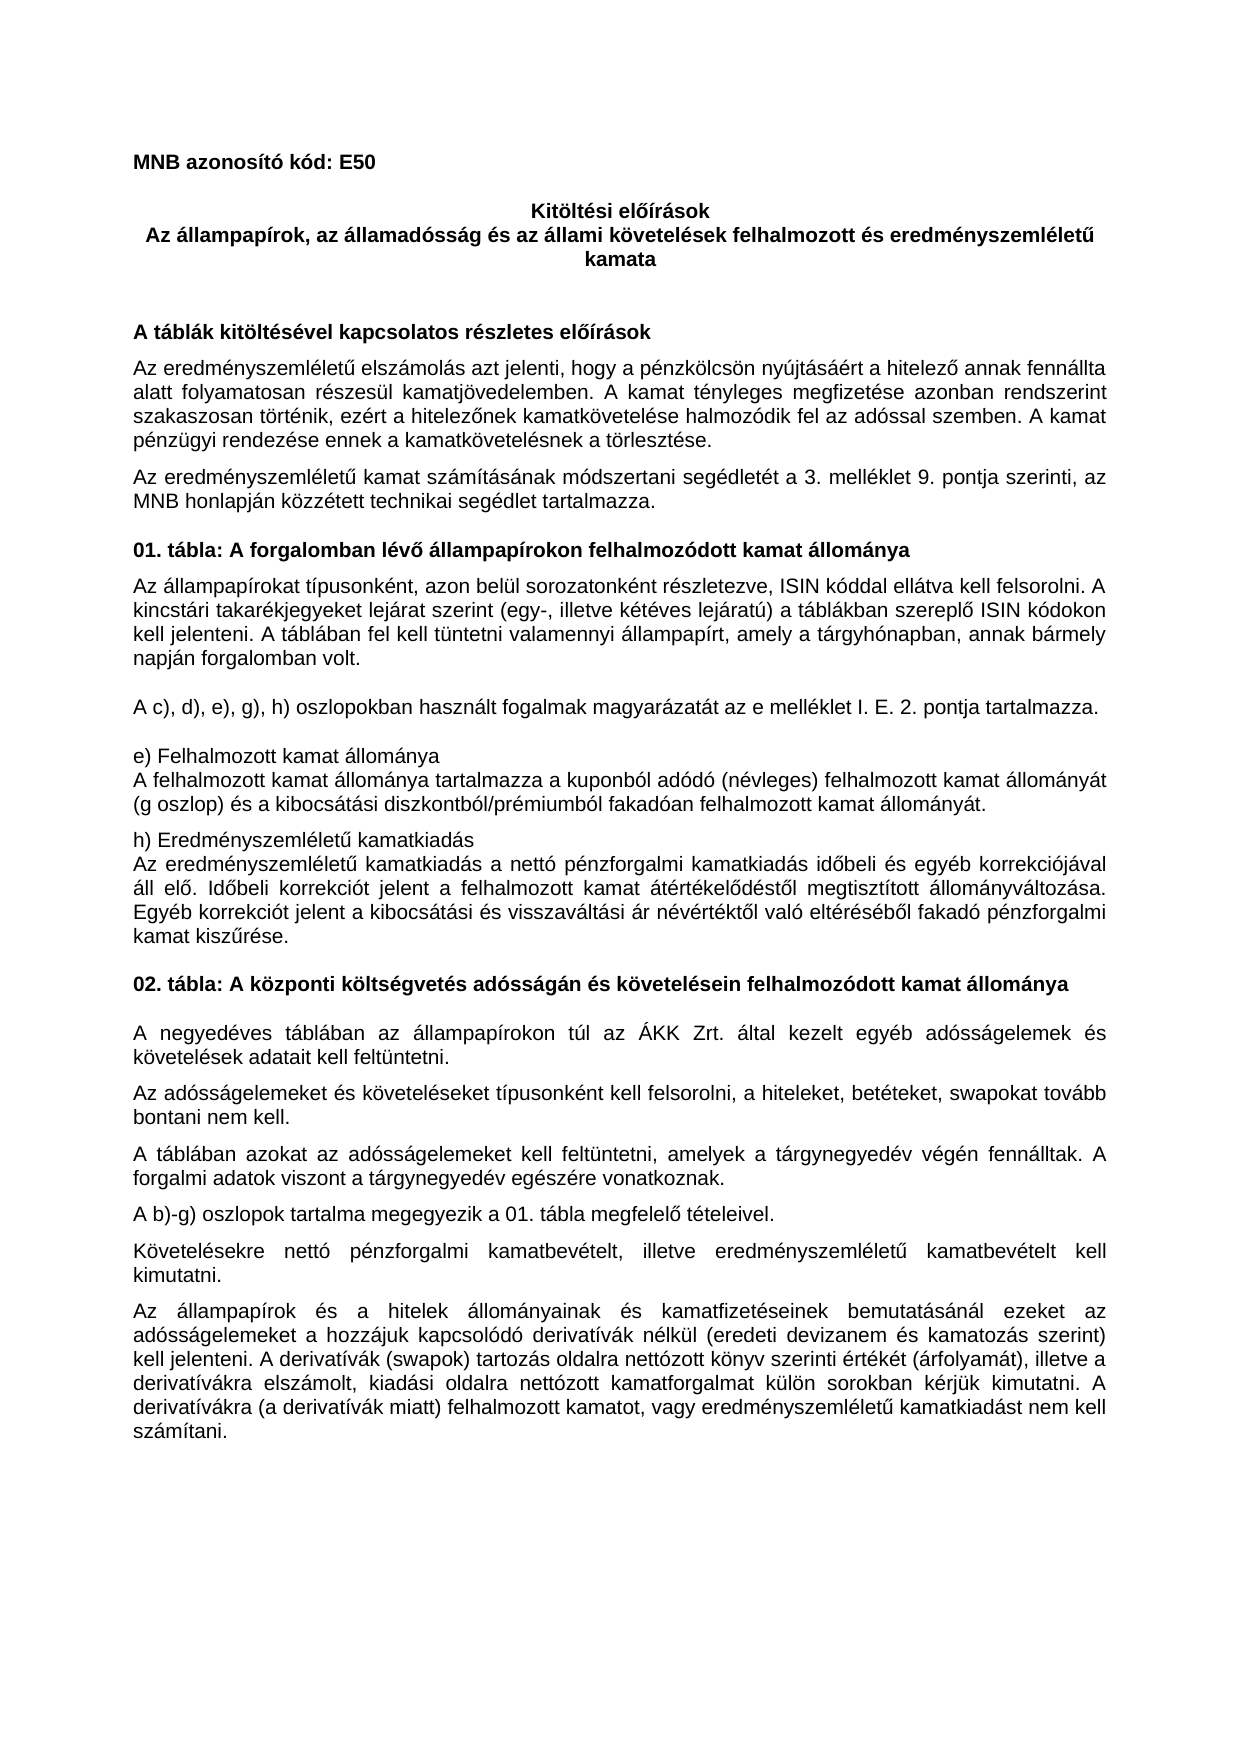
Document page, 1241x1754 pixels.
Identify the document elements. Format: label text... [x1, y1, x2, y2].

text A táblában azokat az adósságelemeket kell feltüntetni, amelyek a tárgynegyedév végén fennálltak. A forgalmi adatok viszont a tárgynegyedév egészére vonatkoznak. [133, 1142, 1107, 1189]
text 02. tábla: A központi költségvetés adósságán és követelésein felhalmozódott kamat állománya [133, 972, 1107, 996]
text Az állampapírok és a hitelek állományainak és kamatfizetéseinek bemutatásánál ezeket az adósságelemeket a hozzájuk kapcsolódó derivatívák nélkül (eredeti devizanem és kamatozás szerint) kell jelenteni. A derivatívák (swapok) tartozás oldalra nettózott könyv szerinti értékét (árfolyamát), illetve a derivatívákra elszámolt, kiadási oldalra nettózott kamatforgalmat külön sorokban kérjük kimutatni. A derivatívákra (a derivatívák miatt) felhalmozott kamatot, vagy eredményszemléletű kamatkiadást nem kell számítani. [133, 1299, 1107, 1443]
text e) Felhalmozott kamat állománya [133, 744, 1107, 768]
text Az adósságelemeket és követeléseket típusonként kell felsorolni, a hiteleket, betéteket, swapokat tovább bontani nem kell. [133, 1081, 1107, 1129]
text Az eredményszemléletű elszámolás azt jelenti, hogy a pénzkölcsön nyújtásáért a hitelező annak fennállta alatt folyamatosan részesül kamatjövedelemben. A kamat tényleges megfizetése azonban rendszerint szakaszosan történik, ezért a hitelezőnek kamatkövetelése halmozódik fel az adóssal szemben. A kamat pénzügyi rendezése ennek a kamatkövetelésnek a törlesztése. [133, 356, 1107, 452]
text A felhalmozott kamat állománya tartalmazza a kuponból adódó (névleges) felhalmozott kamat állományát (g oszlop) és a kibocsátási diszkontból/prémiumból fakadóan felhalmozott kamat állományát. [133, 768, 1107, 816]
text A negyedéves táblában az állampapírokon túl az ÁKK Zrt. által kezelt egyéb adósságelemek és követelések adatait kell feltüntetni. [133, 1021, 1107, 1069]
text Kitöltési előírások [133, 199, 1107, 223]
text Követelésekre nettó pénzforgalmi kamatbevételt, illetve eredményszemléletű kamatbevételt kell kimutatni. [133, 1238, 1107, 1286]
text A táblák kitöltésével kapcsolatos részletes előírások [133, 320, 1107, 344]
text Az eredményszemléletű kamatkiadás a nettó pénzforgalmi kamatkiadás időbeli és egyéb korrekciójával áll elő. Időbeli korrekciót jelent a felhalmozott kamat átértékelődéstől megtisztított állományváltozása. Egyéb korrekciót jelent a kibocsátási és visszaváltási ár névértéktől való eltéréséből fakadó pénzforgalmi kamat kiszűrése. [133, 852, 1107, 948]
text A b)-g) oszlopok tartalma megegyezik a 01. tábla megfelelő tételeivel. [133, 1202, 1107, 1226]
text Az állampapírokat típusonként, azon belül sorozatonként részletezve, ISIN kóddal ellátva kell felsorolni. A kincstári takarékjegyeket lejárat szerint (egy-, illetve kétéves lejáratú) a táblákban szereplő ISIN kódokon kell jelenteni. A táblában fel kell tüntetni valamennyi állampapírt, amely a tárgyhónapban, annak bármely napján forgalomban volt. [133, 574, 1107, 670]
text Az eredményszemléletű kamat számításának módszertani segédletét a 3. melléklet 9. pontja szerinti, az MNB honlapján közzétett technikai segédlet tartalmazza. [133, 464, 1107, 512]
text h) Eredményszemléletű kamatkiadás [133, 828, 1107, 852]
text MNB azonosító kód: E50 [133, 150, 1107, 174]
text A c), d), e), g), h) oszlopokban használt fogalmak magyarázatát az e melléklet I. E. 2. pontja tartalmazza. [133, 695, 1107, 719]
text 01. tábla: A forgalomban lévő állampapírokon felhalmozódott kamat állománya [133, 537, 1107, 561]
text Az állampapírok, az államadósság és az állami követelések felhalmozott és eredményszemléletű kamata [133, 223, 1107, 271]
